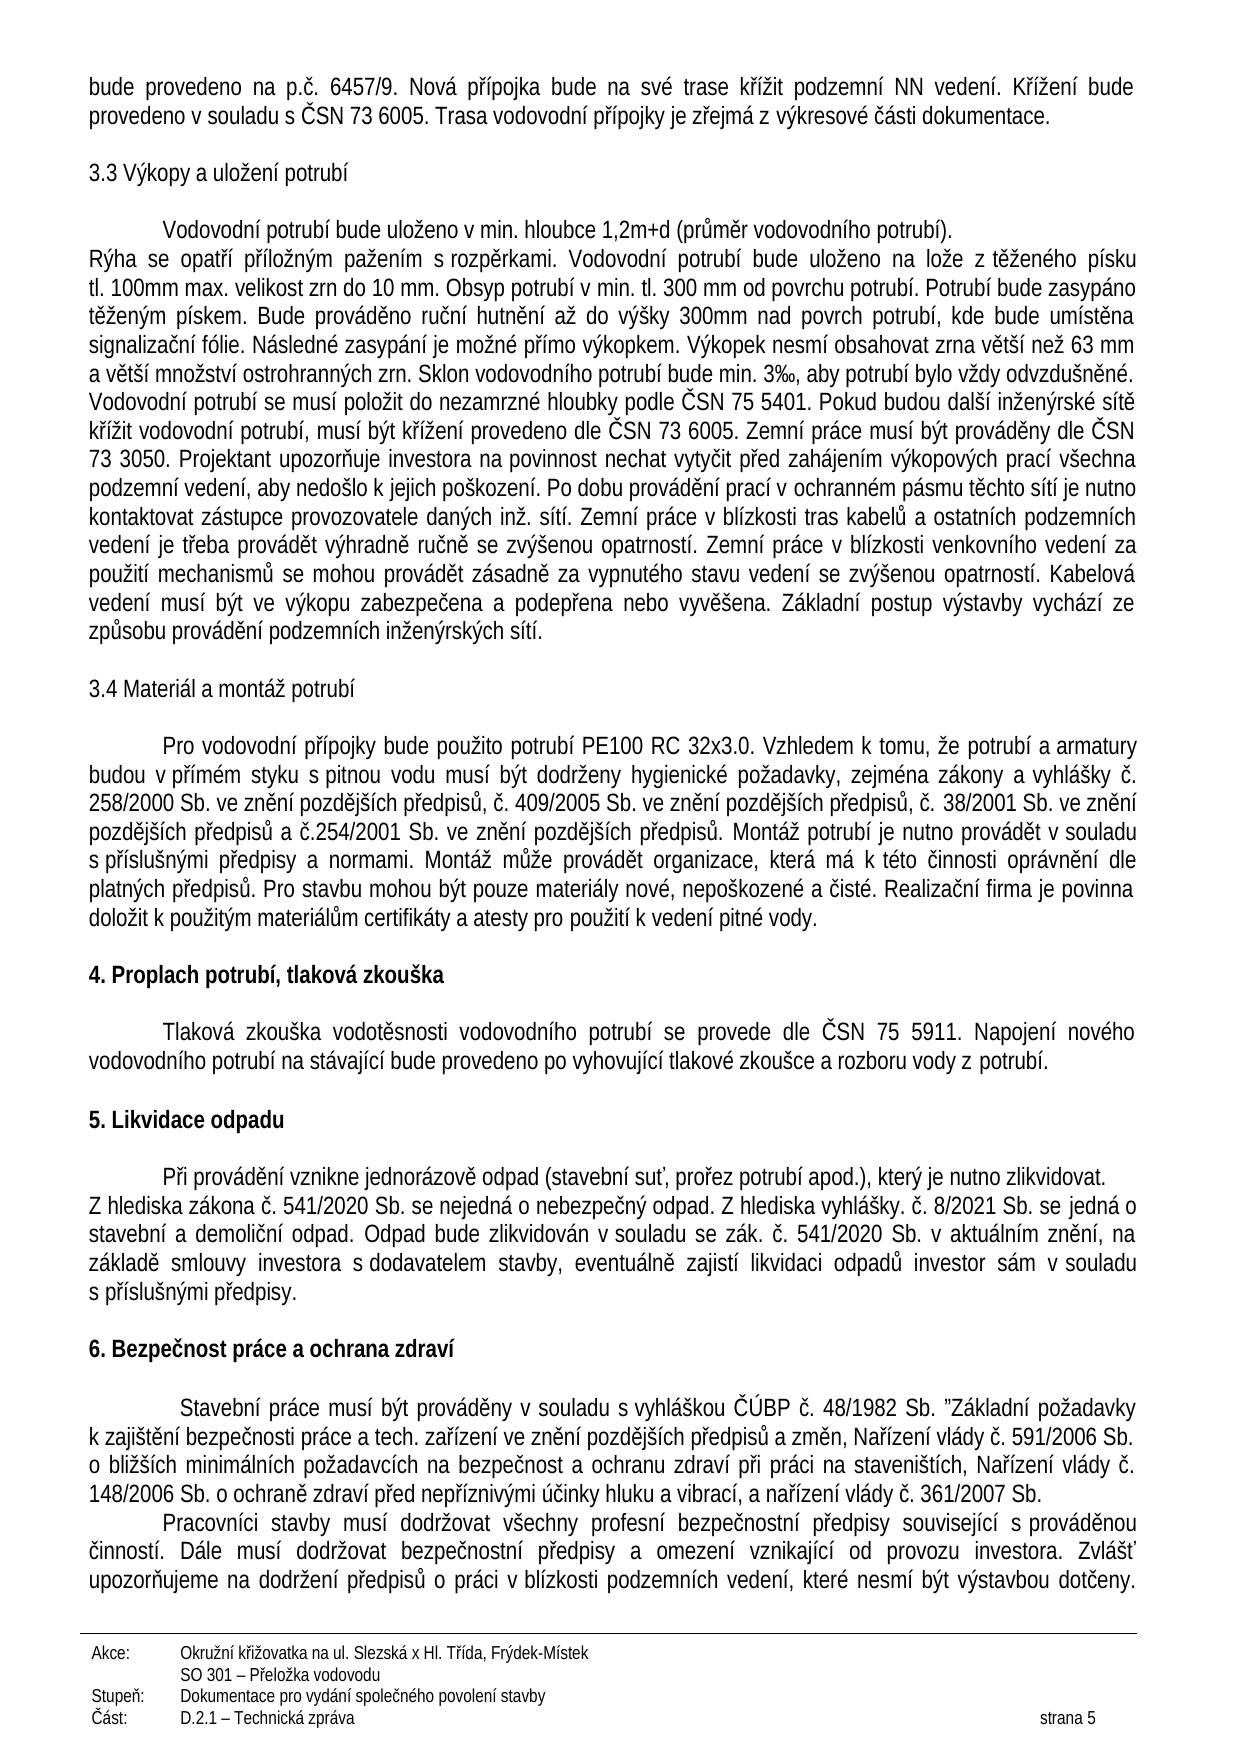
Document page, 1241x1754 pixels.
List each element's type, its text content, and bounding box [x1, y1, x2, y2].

subtitle 4. Proplach potrubí, tlaková zkouška [89, 960, 1137, 989]
text Vodovodní potrubí bude uloženo v min. hloubce 1,2m+d (průměr vodovodního potrubí). [89, 215, 1137, 244]
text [89, 72, 1137, 129]
text Tlaková zkouška vodotěsnosti vodovodního potrubí se provede dle ČSN 75 5911. Napojení nového vodovodního potrubí na stávající bude provedeno po vyhovující tlakové zkoušce a rozboru vody z potrubí. [89, 1017, 1137, 1075]
text Z hlediska zákona č. 541/2020 Sb. se nejedná o nebezpečný odpad. Z hlediska vyhlášky. č. 8/2021 Sb. se jedná o stavební a demoliční odpad. Odpad bude zlikvidován v souladu se zák. č. 541/2020 Sb. v aktuálním znění, na základě smlouvy investora s dodavatelem stavby, eventuálně zajistí likvidaci odpadů investor sám v souladu s příslušnými předpisy. [89, 1191, 1137, 1305]
subtitle 5. Likvidace odpadu [89, 1105, 1137, 1133]
subtitle 3.3 Výkopy a uložení potrubí [89, 158, 1137, 187]
text Rýha se opatří příložným pažením s rozpěrkami. Vodovodní potrubí bude uloženo na lože z těženého písku tl. 100mm max. velikost zrn do 10 mm. Obsyp potrubí v min. tl. 300 mm od povrchu potrubí. Potrubí bude zasypáno těženým pískem. Bude prováděno ruční hutnění až do výšky 300mm nad povrch potrubí, kde bude umístěna signalizační fólie. Následné zasypání je možné přímo výkopkem. Výkopek nesmí obsahovat zrna větší než 63 mm a větší množství ostrohranných zrn. Sklon vodovodního potrubí bude min. 3‰, aby potrubí bylo vždy odvzdušněné. Vodovodní potrubí se musí položit do nezamrzné hloubky podle ČSN 75 5401. Pokud budou další inženýrské sítě křížit vodovodní potrubí, musí být křížení provedeno dle ČSN 73 6005. Zemní práce musí být prováděny dle ČSN 73 3050. Projektant upozorňuje investora na povinnost nechat vytyčit před zahájením výkopových prací všechna podzemní vedení, aby nedošlo k jejich poškození. Po dobu provádění prací v ochranném pásmu těchto sítí je nutno kontaktovat zástupce provozovatele daných inž. sítí. Zemní práce v blízkosti tras kabelů a ostatních podzemních vedení je třeba provádět výhradně ručně se zvýšenou opatrností. Zemní práce v blízkosti venkovního vedení za použití mechanismů se mohou provádět zásadně za vypnutého stavu vedení se zvýšenou opatrností. Kabelová vedení musí být ve výkopu zabezpečena a podepřena nebo vyvěšena. Základní postup výstavby vychází ze způsobu provádění podzemních inženýrských sítí. [89, 244, 1137, 645]
text Pro vodovodní přípojky bude použito potrubí PE100 RC 32x3.0. Vzhledem k tomu, že potrubí a armatury budou v přímém styku s pitnou vodu musí být dodrženy hygienické požadavky, zejména zákony a vyhlášky č. 258/2000 Sb. ve znění pozdějších předpisů, č. 409/2005 Sb. ve znění pozdějších předpisů, č. 38/2001 Sb. ve znění pozdějších předpisů a č.254/2001 Sb. ve znění pozdějších předpisů. Montáž potrubí je nutno provádět v souladu s příslušnými předpisy a normami. Montáž může provádět organizace, která má k této činnosti oprávnění dle platných předpisů. Pro stavbu mohou být pouze materiály nové, nepoškozené a čisté. Realizační firma je povinna doložit k použitým materiálům certifikáty a atesty pro použití k vedení pitné vody. [89, 731, 1137, 931]
text Při provádění vznikne jednorázově odpad (stavební suť, prořez potrubí apod.), který je nutno zlikvidovat. [89, 1162, 1137, 1191]
subtitle 3.4 Materiál a montáž potrubí [89, 674, 1137, 702]
text Stavební práce musí být prováděny v souladu s vyhláškou ČÚBP č. 48/1982 Sb. ”Základní požadavky k zajištění bezpečnosti práce a tech. zařízení ve znění pozdějších předpisů a změn, Nařízení vlády č. 591/2006 Sb. o bližších minimálních požadavcích na bezpečnost a ochranu zdraví při práci na staveništích, Nařízení vlády č. 148/2006 Sb. o ochraně zdraví před nepříznivými účinky hluku a vibrací, a nařízení vlády č. 361/2007 Sb. [89, 1393, 1137, 1507]
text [89, 1507, 1137, 1593]
subtitle 6. Bezpečnost práce a ochrana zdraví [89, 1334, 1137, 1363]
